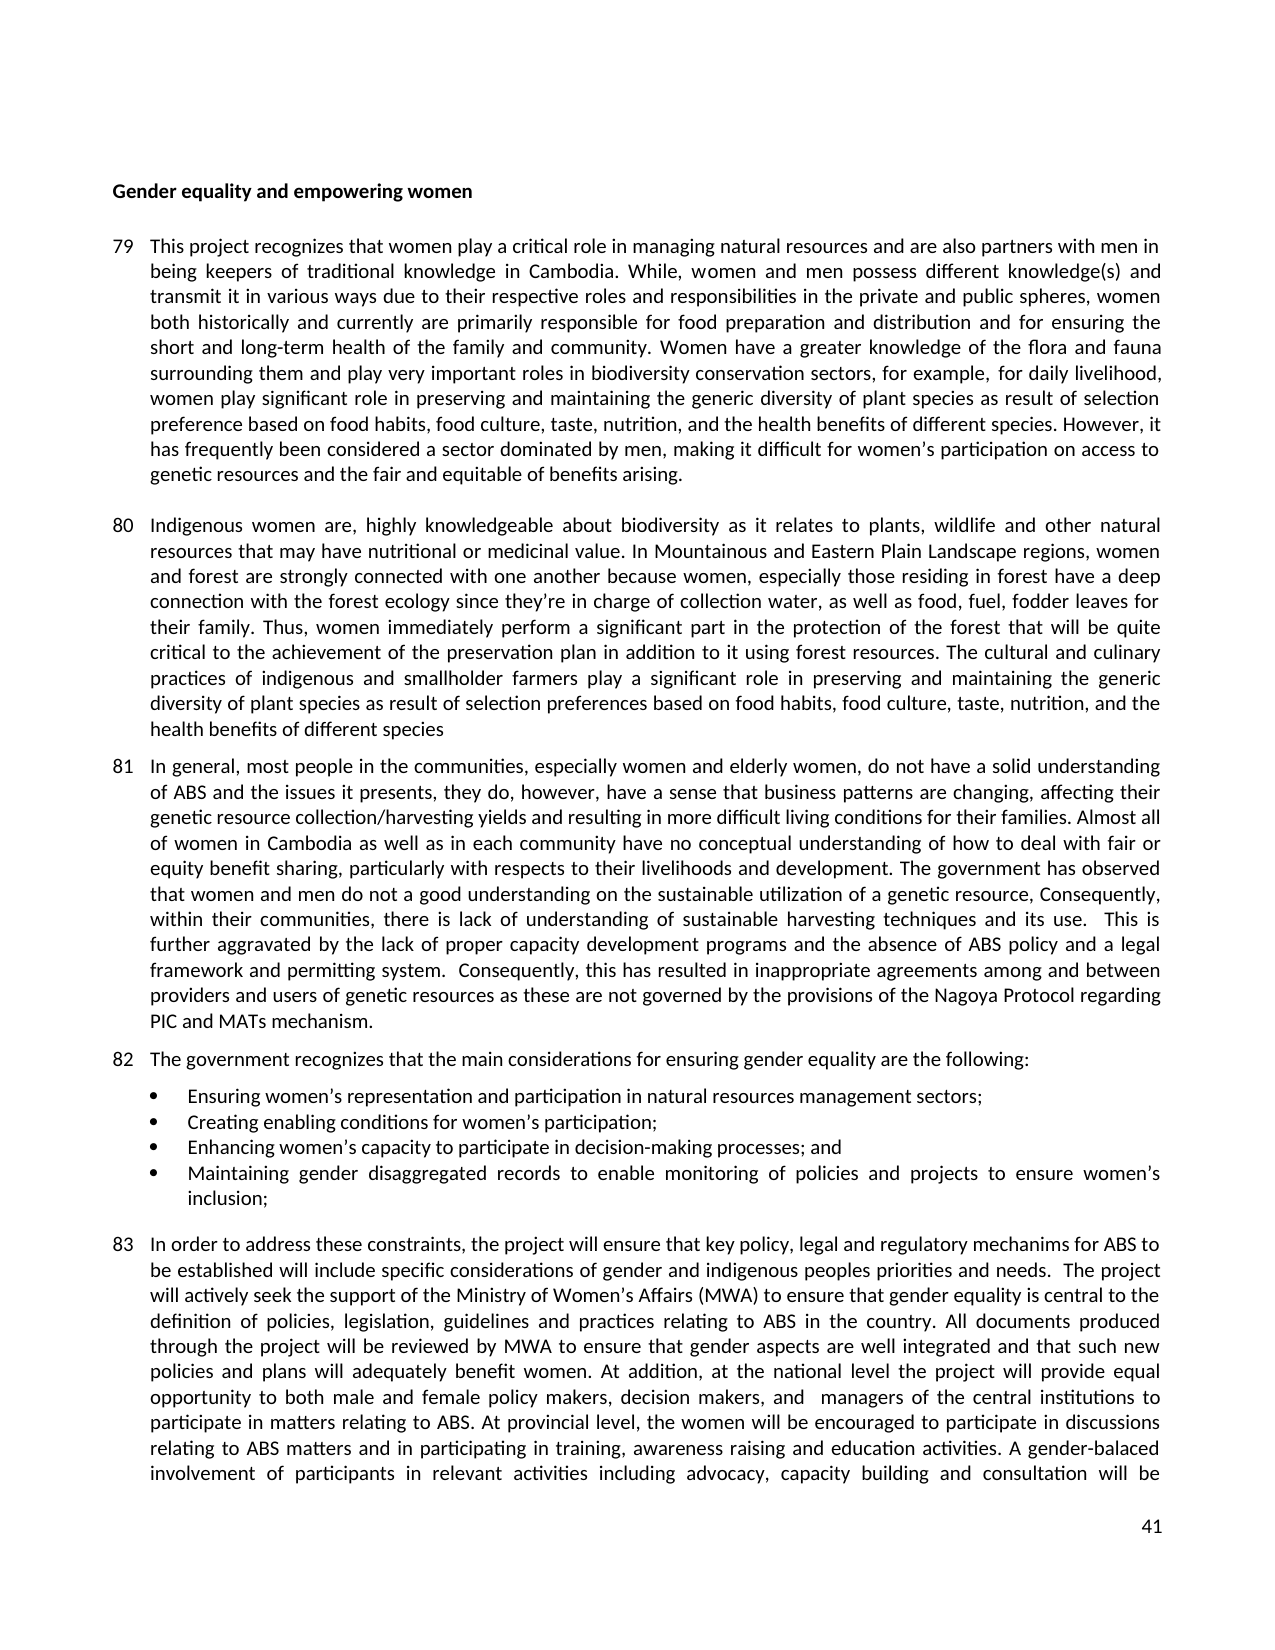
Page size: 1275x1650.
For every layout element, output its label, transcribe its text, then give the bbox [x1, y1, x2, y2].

text Gender equality and empowering women [112, 179, 1162, 204]
list Enhancing women’s capacity to participate in decision-making processes; and [150, 1134, 1162, 1160]
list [112, 1232, 1162, 1486]
list In general, most people in the communities, especially women and elderly women, do not have a solid understanding of ABS and the issues it presents, they do, however, have a sense that business patterns are changing, affecting their genetic resource collection/harvesting yields and resulting in more difficult living conditions for their families. Almost all of women in Cambodia as well as in each community have no conceptual understanding of how to deal with fair or equity benefit sharing, particularly with respects to their livelihoods and development. The government has observed that women and men do not a good understanding on the sustainable utilization of a genetic resource, Consequently, within their communities, there is lack of understanding of sustainable harvesting techniques and its use. This is further aggravated by the lack of proper capacity development programs and the absence of ABS policy and a legal framework and permitting system. Consequently, this has resulted in inappropriate agreements among and between providers and users of genetic resources as these are not governed by the provisions of the Nagoya Protocol regarding PIC and MATs mechanism. [112, 754, 1162, 1033]
list This project recognizes that women play a critical role in managing natural resources and are also partners with men in being keepers of traditional knowledge in Cambodia. While, women and men possess different knowledge(s) and transmit it in various ways due to their respective roles and responsibilities in the private and public spheres, women both historically and currently are primarily responsible for food preparation and distribution and for ensuring the short and long-term health of the family and community. Women have a greater knowledge of the flora and fauna surrounding them and play very important roles in biodiversity conservation sectors, for example, for daily livelihood, women play significant role in preserving and maintaining the generic diversity of plant species as result of selection preference based on food habits, food culture, taste, nutrition, and the health benefits of different species. However, it has frequently been considered a sector dominated by men, making it difficult for women’s participation on access to genetic resources and the fair and equitable of benefits arising. [112, 233, 1162, 487]
list Creating enabling conditions for women’s participation; [150, 1109, 1162, 1134]
list Maintaining gender disaggregated records to enable monitoring of policies and projects to ensure women’s inclusion; [150, 1160, 1162, 1211]
list The government recognizes that the main considerations for ensuring gender equality are the following: [112, 1046, 1162, 1071]
list Ensuring women’s representation and participation in natural resources management sectors; [150, 1084, 1162, 1109]
list Indigenous women are, highly knowledgeable about biodiversity as it relates to plants, wildlife and other natural resources that may have nutritional or medicinal value. In Mountainous and Eastern Plain Landscape regions, women and forest are strongly connected with one another because women, especially those residing in forest have a deep connection with the forest ecology since they’re in charge of collection water, as well as food, fuel, fodder leaves for their family. Thus, women immediately perform a significant part in the protection of the forest that will be quite critical to the achievement of the preservation plan in addition to it using forest resources. The cultural and culinary practices of indigenous and smallholder farmers play a significant role in preserving and maintaining the generic diversity of plant species as result of selection preferences based on food habits, food culture, taste, nutrition, and the health benefits of different species [112, 512, 1162, 741]
